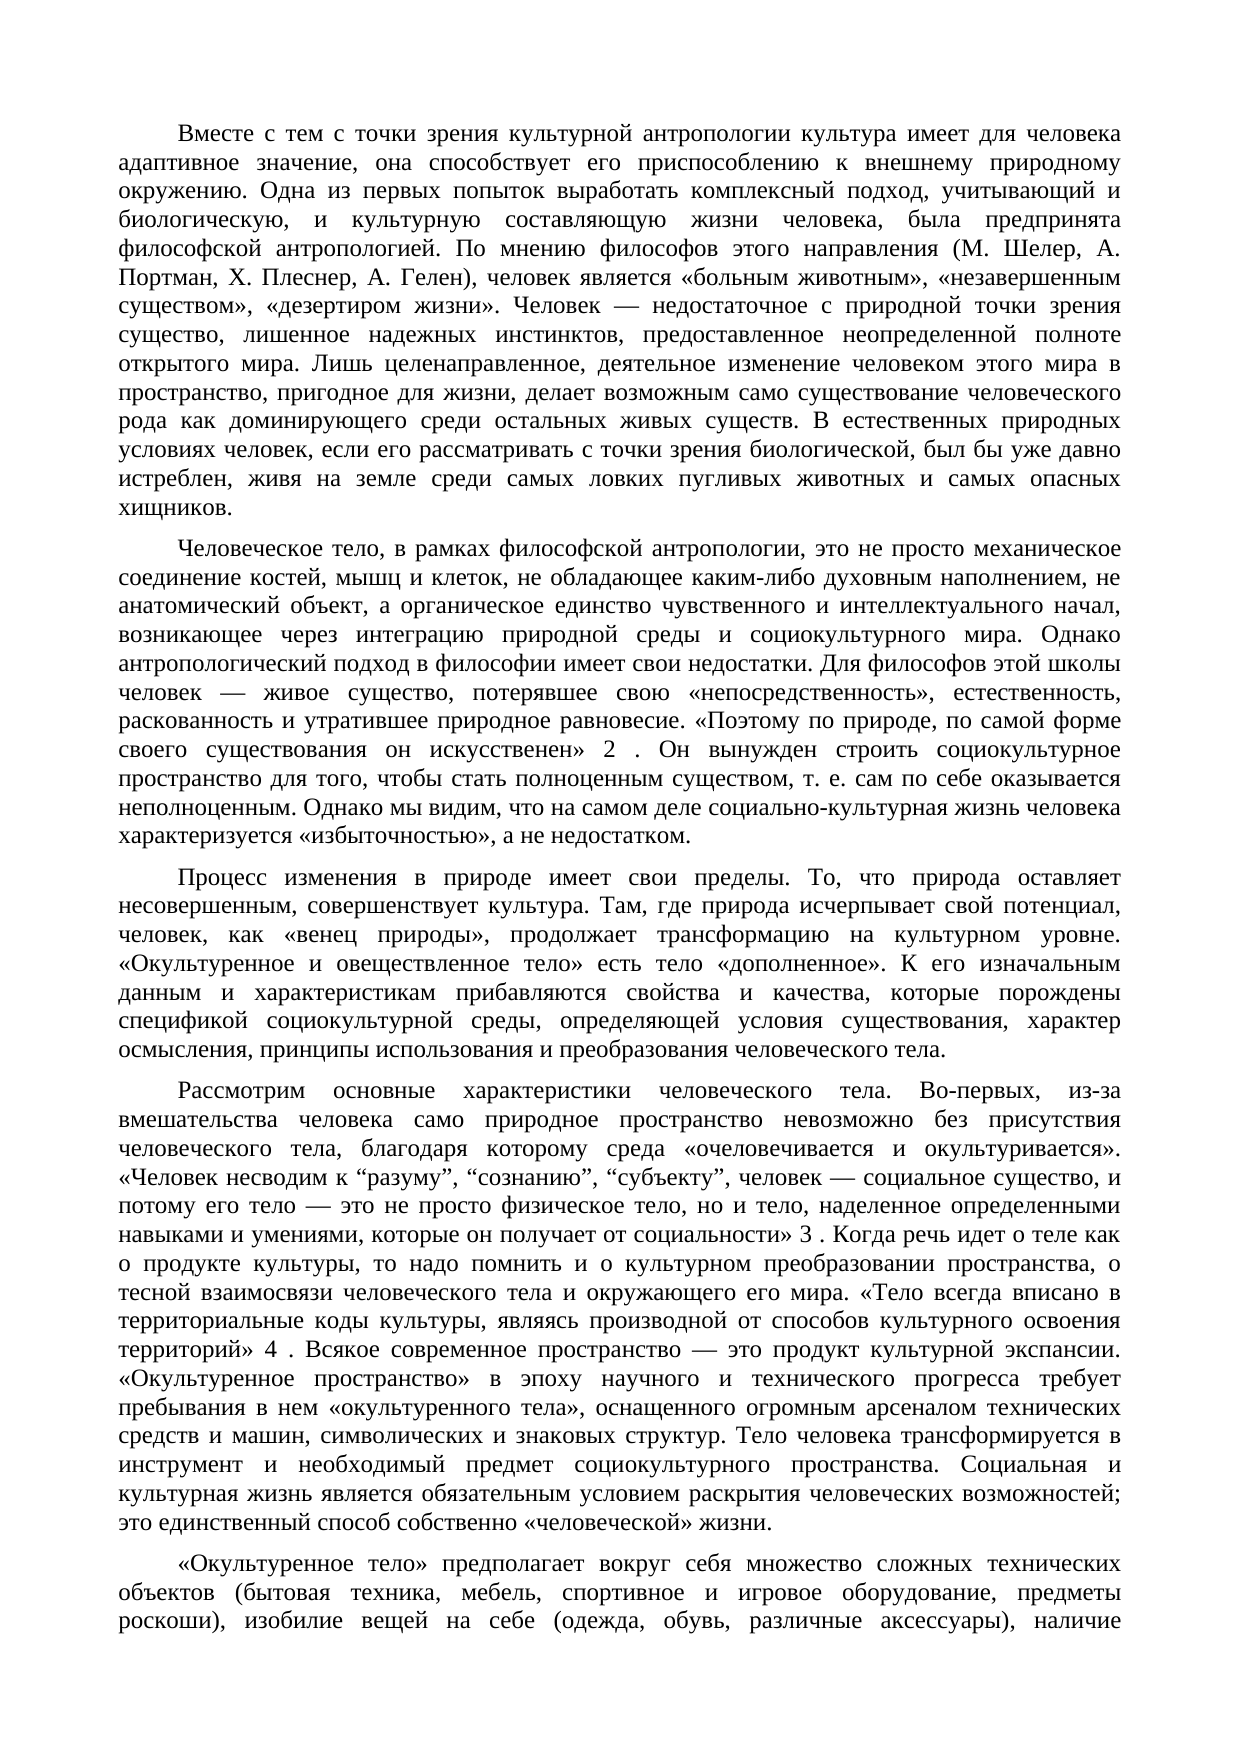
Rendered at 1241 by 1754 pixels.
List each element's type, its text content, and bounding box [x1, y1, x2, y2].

text Вместе с тем с точки зрения культурной антропологии культура имеет для человека адаптивное значение, она способствует его приспособлению к внешнему природному окружению. Одна из первых попыток выработать комплексный подход, учитывающий и биологическую, и культурную составляющую жизни человека, была предпринята философской антропологией. По мнению философов этого направления (М. Шелер, А. Портман, Х. Плеснер, А. Гелен), человек является «больным животным», «незавершенным существом», «дезертиром жизни». Человек — недостаточное с природной точки зрения существо, лишенное надежных инстинктов, предоставленное неопределенной полноте открытого мира. Лишь целенаправленное, деятельное изменение человеком этого мира в пространство, пригодное для жизни, делает возможным само существование человеческого рода как доминирующего среди остальных живых существ. В естественных природных условиях человек, если его рассматривать с точки зрения биологической, был бы уже давно истреблен, живя на земле среди самых ловких пугливых животных и самых опасных хищников. [118, 118, 1122, 521]
text Процесс изменения в природе имеет свои пределы. То, что природа оставляет несовершенным, совершенствует культура. Там, где природа исчерпывает свой потенциал, человек, как «венец природы», продолжает трансформацию на культурном уровне. «Окультуренное и овеществленное тело» есть тело «дополненное». К его изначальным данным и характеристикам прибавляются свойства и качества, которые порождены спецификой социокультурной среды, определяющей условия существования, характер осмысления, принципы использования и преобразования человеческого тела. [118, 862, 1122, 1063]
text Человеческое тело, в рамках философской антропологии, это не просто механическое соединение костей, мышц и клеток, не обладающее каким-либо духовным наполнением, не анатомический объект, а органическое единство чувственного и интеллектуального начал, возникающее через интеграцию природной среды и социокультурного мира. Однако антропологический подход в философии имеет свои недостатки. Для философов этой школы человек — живое существо, потерявшее свою «непосредственность», естественность, раскованность и утратившее природное равновесие. «Поэтому по природе, по самой форме своего существования он искусственен» 2 . Он вынужден строить социокультурное пространство для того, чтобы стать полноценным существом, т. е. сам по себе оказывается неполноценным. Однако мы видим, что на самом деле социально-культурная жизнь человека характеризуется «избыточностью», а не недостатком. [118, 533, 1122, 849]
text Рассмотрим основные характеристики человеческого тела. Во-первых, из-за вмешательства человека само природное пространство невозможно без присутствия человеческого тела, благодаря которому среда «очеловечивается и окультуривается». «Человек несводим к “разуму”, “сознанию”, “субъекту”, человек — социальное существо, и потому его тело — это не просто физическое тело, но и тело, наделенное определенными навыками и умениями, которые он получает от социальности» 3 . Когда речь идет о теле как о продукте культуры, то надо помнить и о культурном преобразовании пространства, о тесной взаимосвязи человеческого тела и окружающего его мира. «Тело всегда вписано в территориальные коды культуры, являясь производной от способов культурного освоения территорий» 4 . Всякое современное пространство — это продукт культурной экспансии. «Окультуренное пространство» в эпоху научного и технического прогресса требует пребывания в нем «окультуренного тела», оснащенного огромным арсеналом технических средств и машин, символических и знаковых структур. Тело человека трансформируется в инструмент и необходимый предмет социокультурного пространства. Социальная и культурная жизнь является обязательным условием раскрытия человеческих возможностей; это единственный способ собственно «человеческой» жизни. [118, 1076, 1122, 1536]
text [118, 1548, 1122, 1634]
